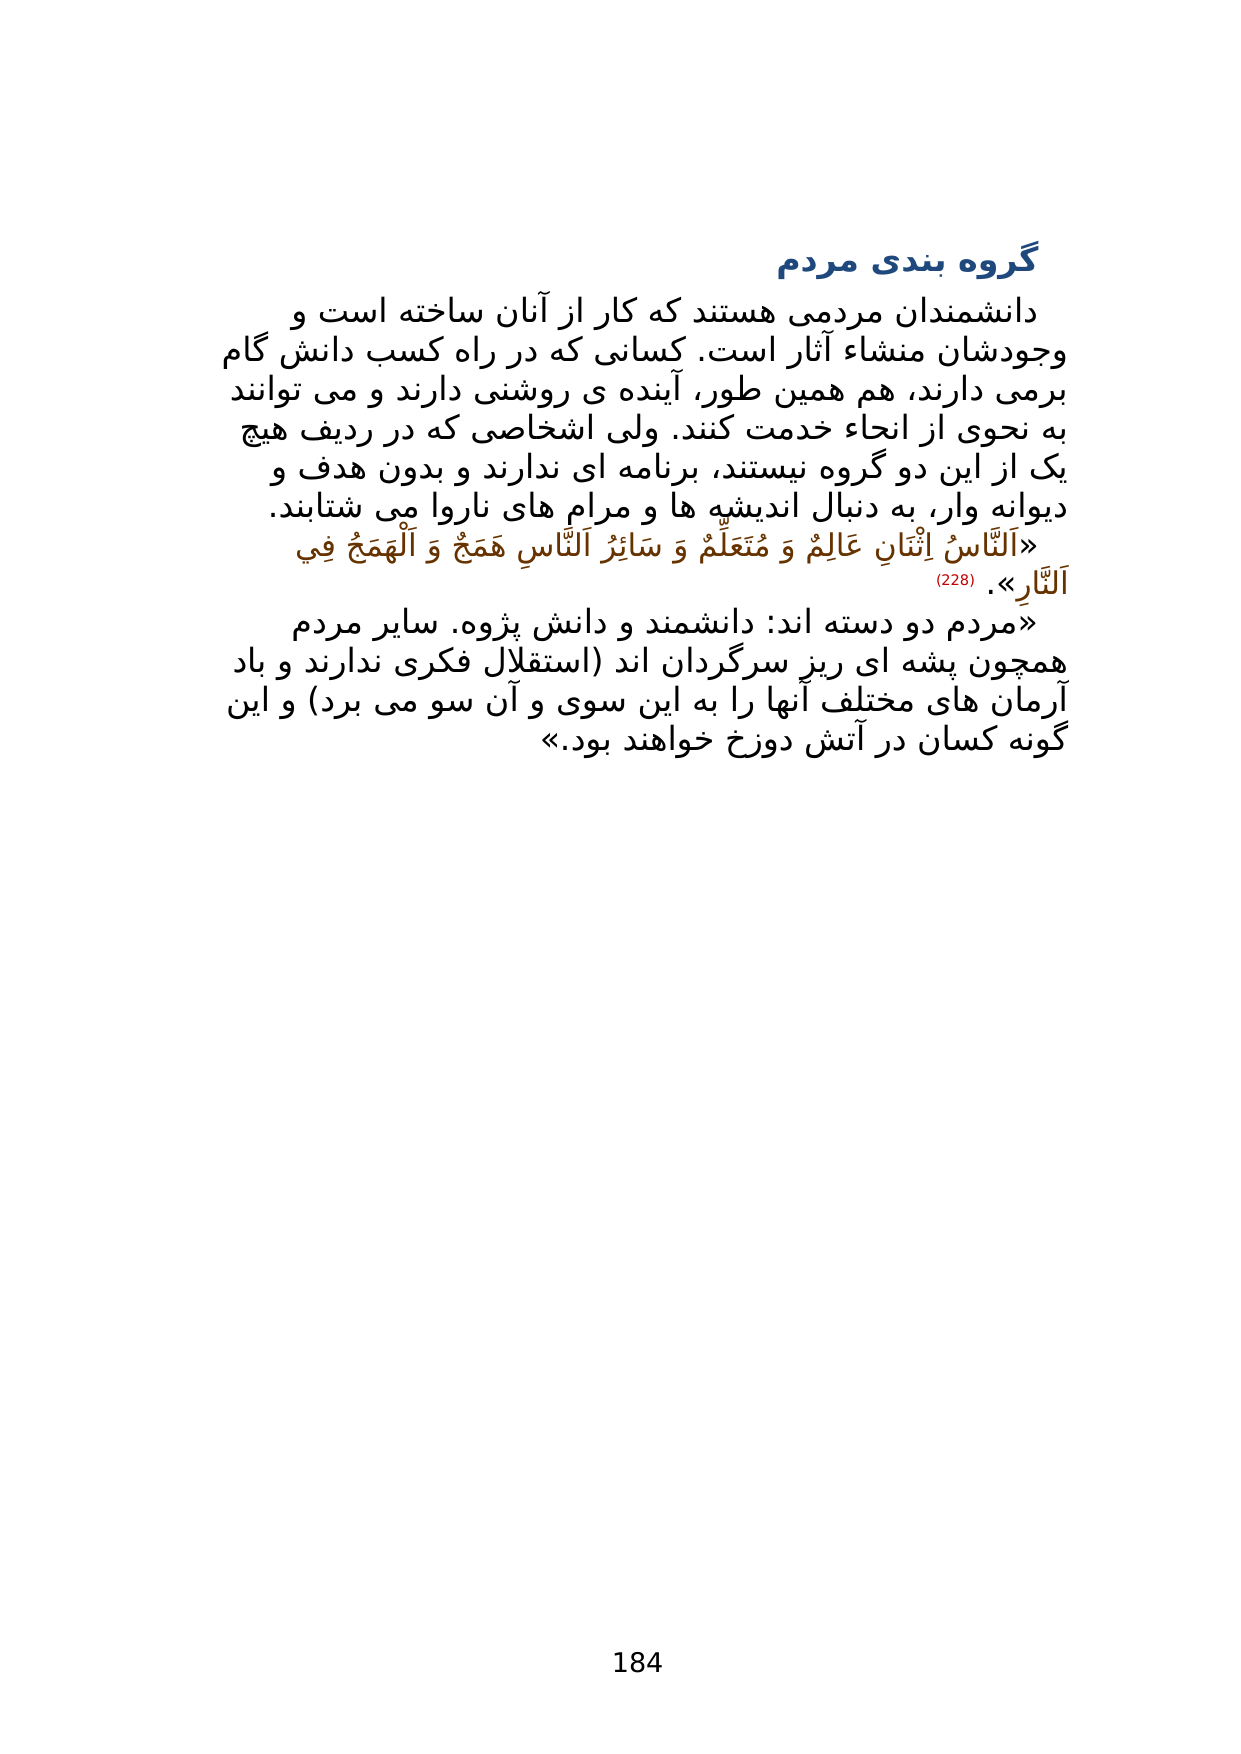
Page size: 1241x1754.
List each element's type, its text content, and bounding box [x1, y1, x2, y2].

text «مردم دو دسته اند: دانشمند و دانش پژوه. سایر مردم همچون پشه ای ریز سرگردان اند (استقلال فکری ندارند و باد آرمان های مختلف آنها را به این سوی و آن سو می برد) و این گونه کسان در آتش دوزخ خواهند بود.» [206, 603, 1069, 758]
text دانشمندان مردمی هستند که کار از آنان ساخته است و وجودشان منشاء آثار است. کسانی که در راه کسب دانش گام برمی دارند، هم همین طور، آینده ی روشنی دارند و می توانند به نحوی از انحاء خدمت کنند. ولی اشخاصی که در ردیف هیچ یک از این دو گروه نیستند، برنامه ای ندارند و بدون هدف و دیوانه وار، به دنبال اندیشه ها و مرام های ناروا می شتابند. [206, 292, 1069, 525]
text «اَلنَّاسُ اِثْنَانِ عَالِمٌ وَ مُتَعَلِّمٌ وَ سَائِرُ اَلنَّاسِ هَمَجٌ وَ اَلْهَمَجُ فِي اَلنَّارِ». (228) [206, 525, 1069, 603]
subtitle گروه بندی مردم [206, 241, 1069, 279]
